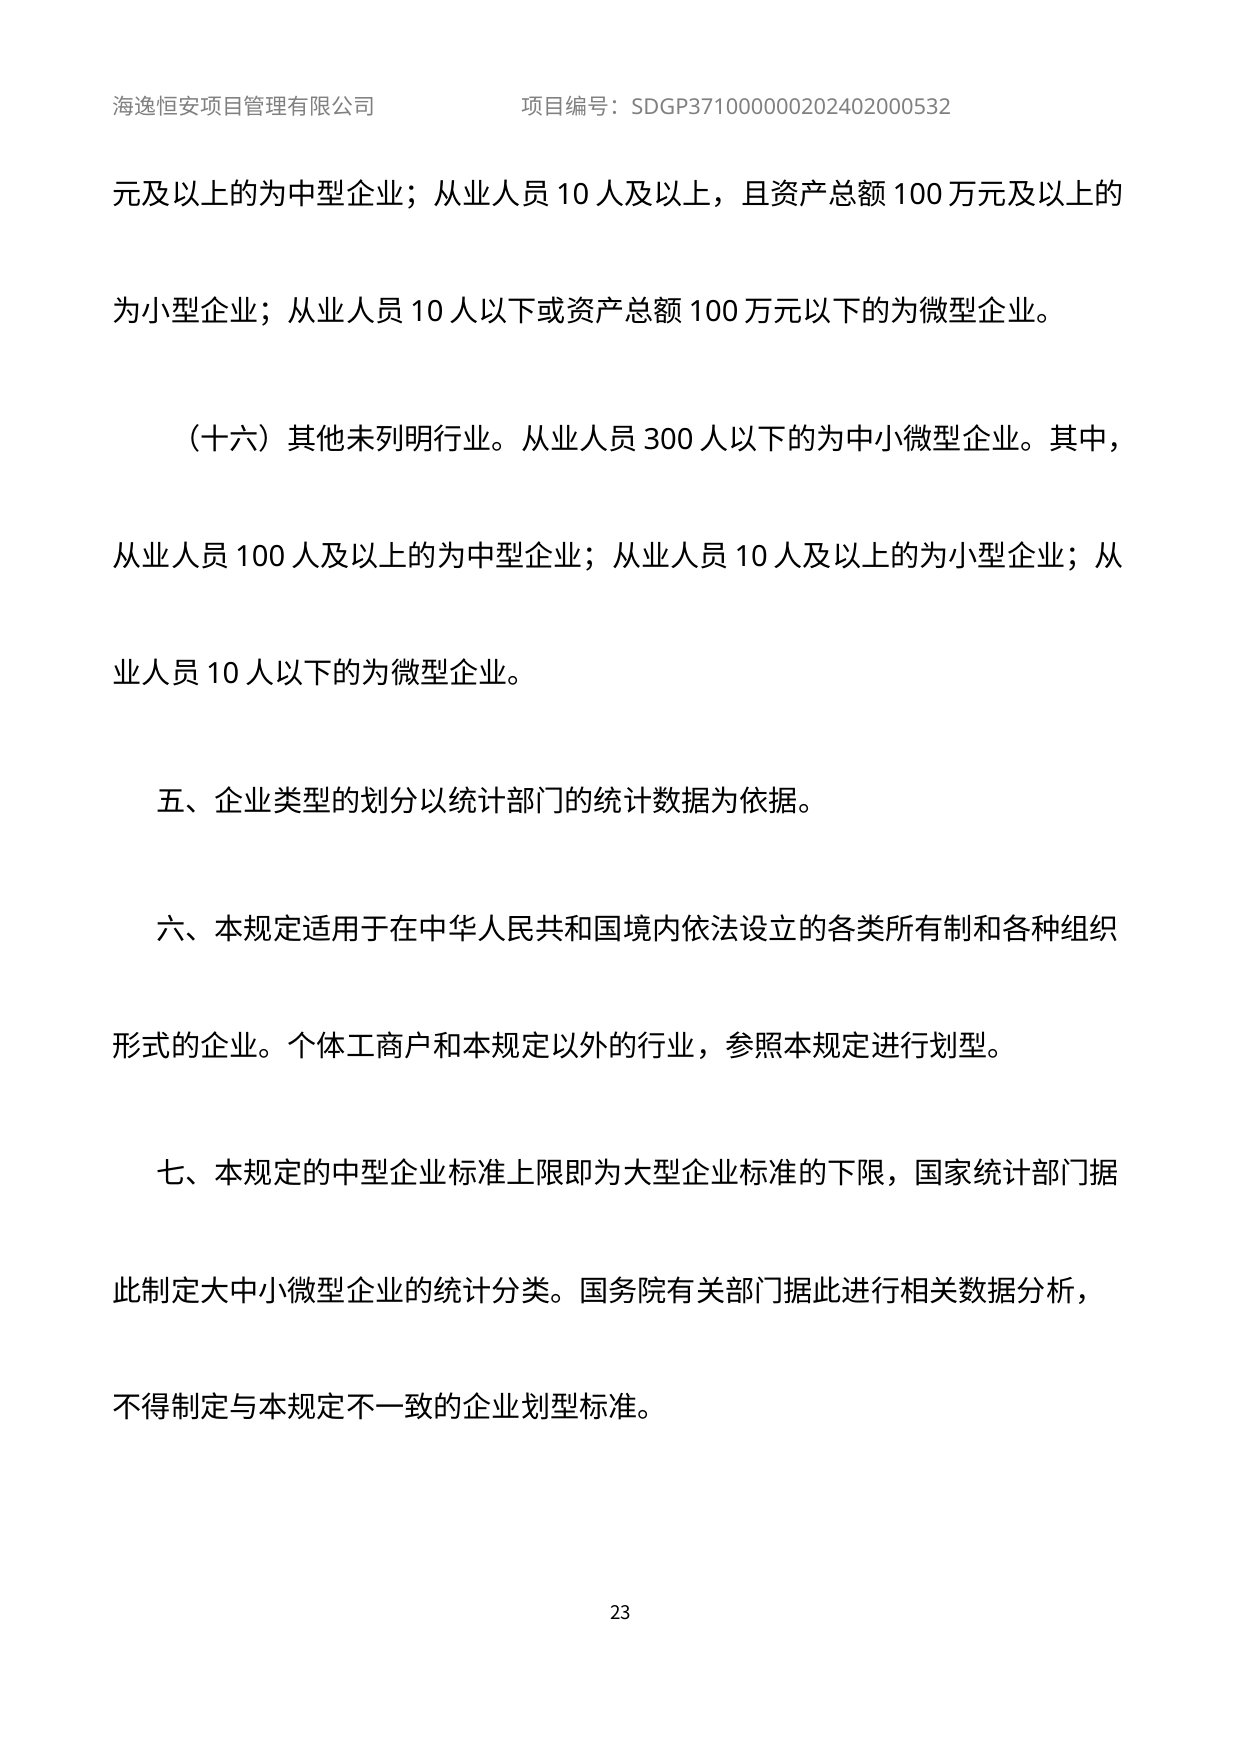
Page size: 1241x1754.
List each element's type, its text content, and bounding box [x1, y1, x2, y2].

text 五、企业类型的划分以统计部门的统计数据为依据。 [112, 766, 1128, 831]
text 七、本规定的中型企业标准上限即为大型企业标准的下限，国家统计部门据此制定大中小微型企业的统计分类。国务院有关部门据此进行相关数据分析，不得制定与本规定不一致的企业划型标准。 [112, 1139, 1128, 1438]
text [112, 159, 1128, 341]
text 六、本规定适用于在中华人民共和国境内依法设立的各类所有制和各种组织形式的企业。个体工商户和本规定以外的行业，参照本规定进行划型。 [112, 894, 1128, 1076]
text （十六）其他未列明行业。从业人员300人以下的为中小微型企业。其中，从业人员100人及以上的为中型企业；从业人员10人及以上的为小型企业；从业人员10人以下的为微型企业。 [112, 404, 1128, 703]
